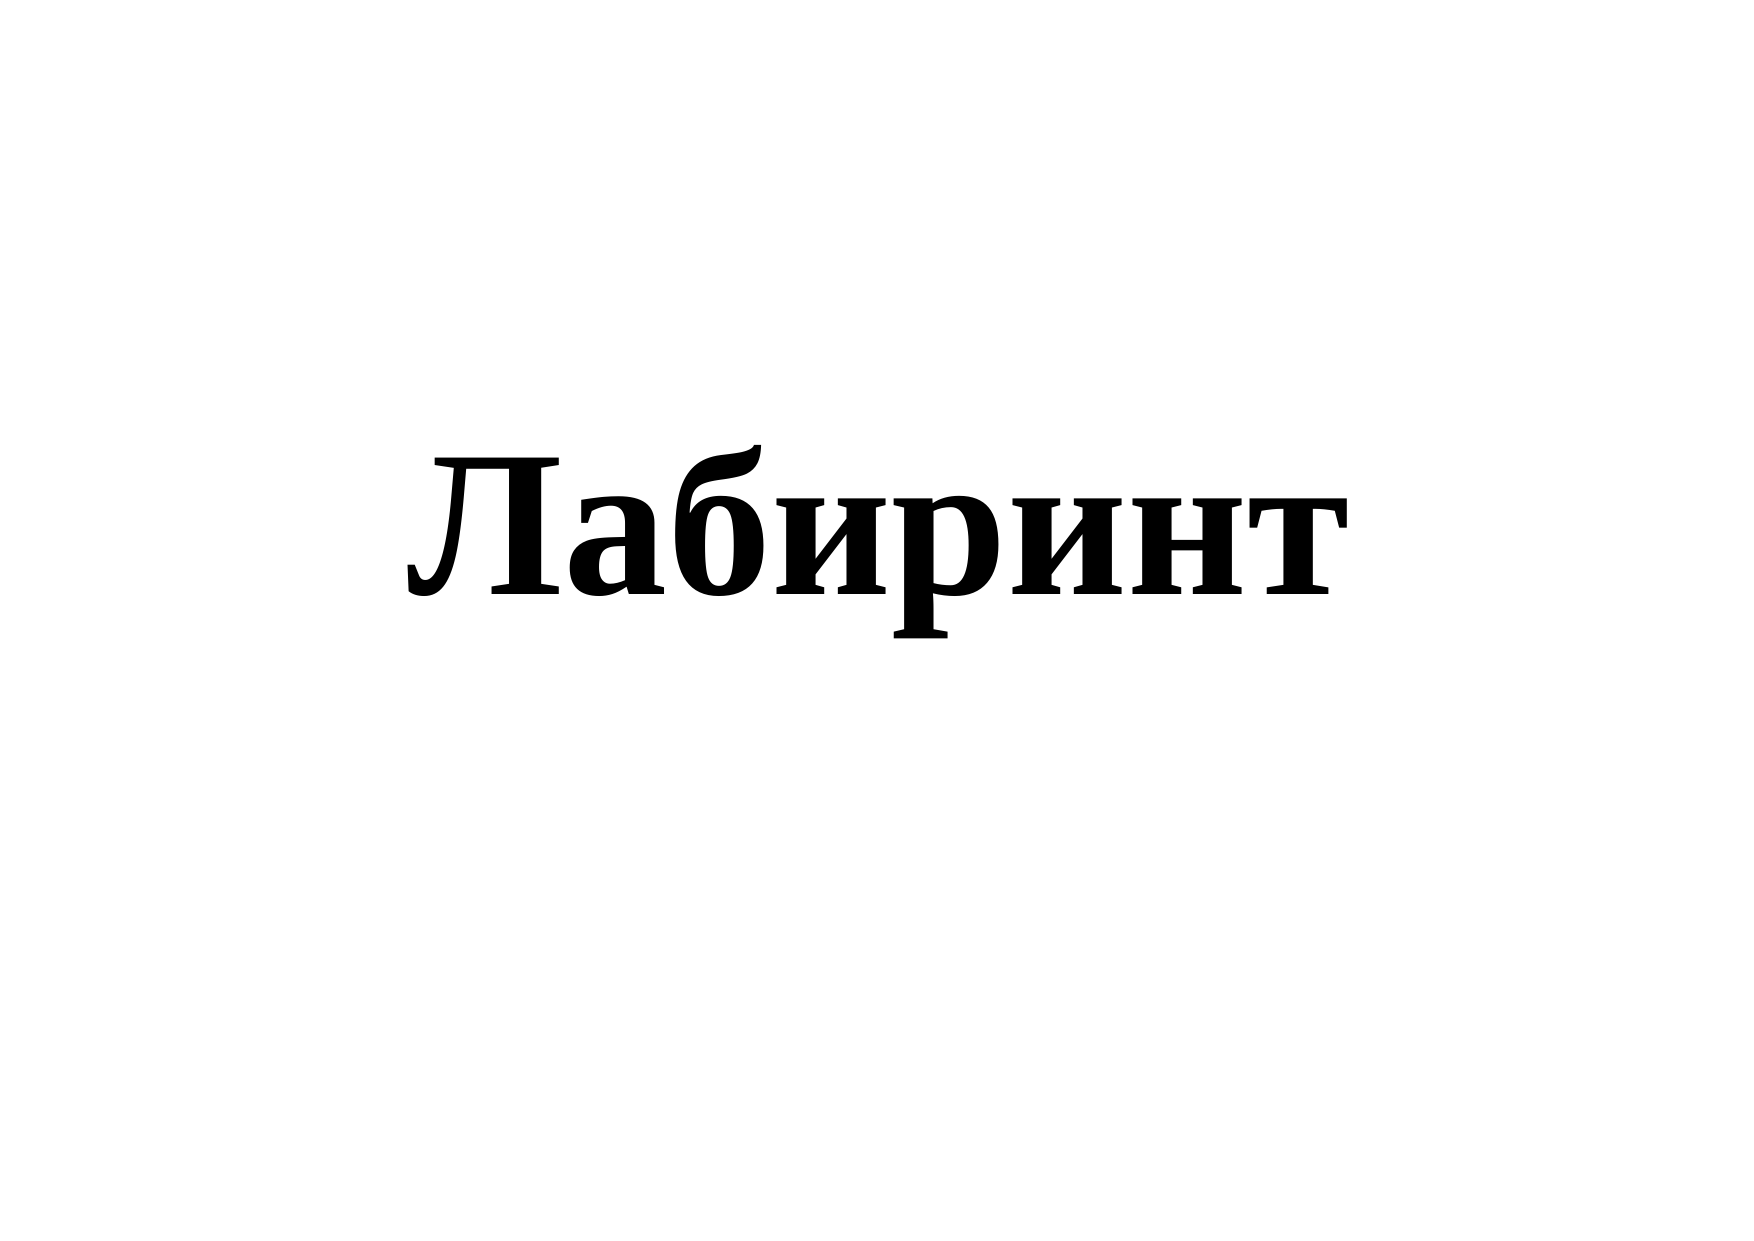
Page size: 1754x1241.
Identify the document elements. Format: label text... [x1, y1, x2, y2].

text Лабиринт [59, 400, 1698, 639]
